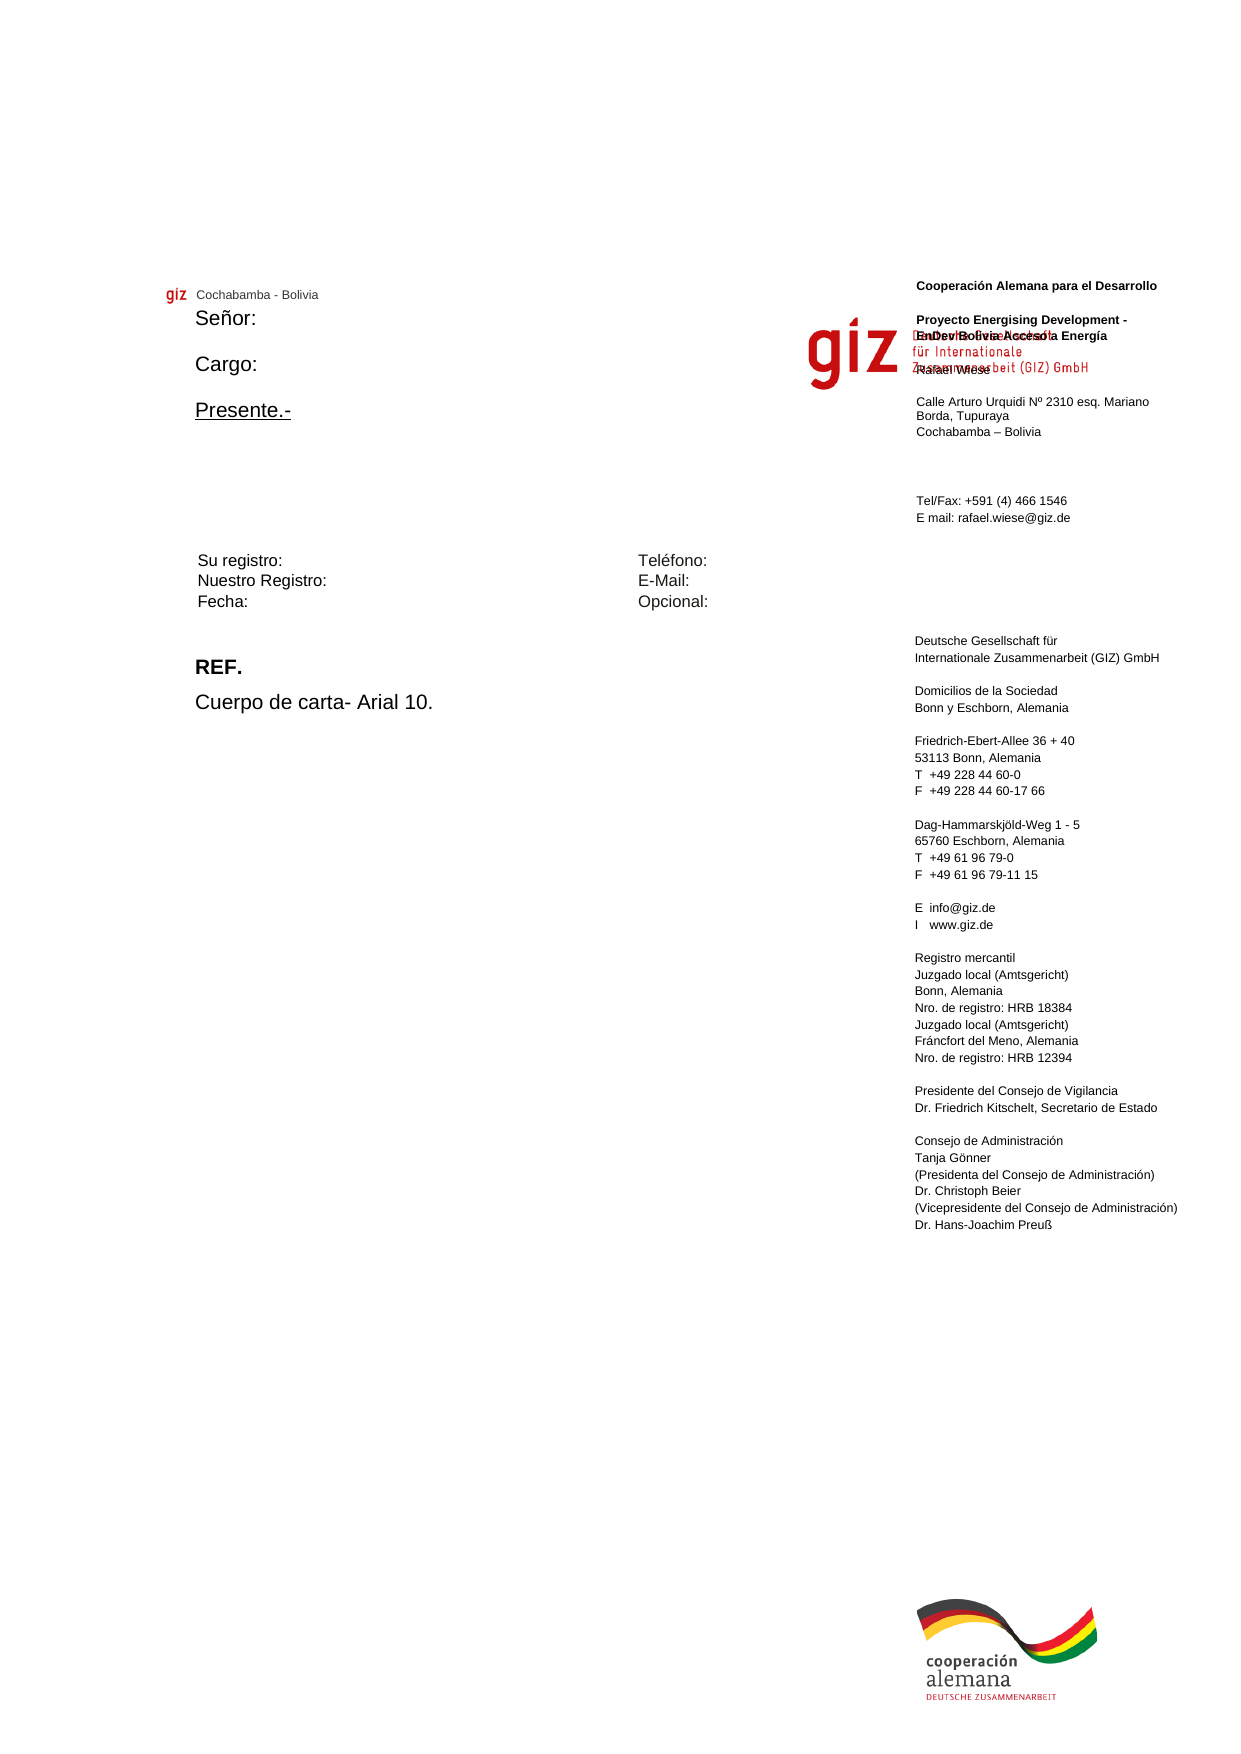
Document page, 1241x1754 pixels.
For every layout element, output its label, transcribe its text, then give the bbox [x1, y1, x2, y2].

table_header Su registro: Nuestro Registro: Fecha: [197, 544, 638, 653]
picture [160, 280, 193, 313]
table_header Teléfono: E-Mail: Opcional: [638, 544, 916, 653]
table_header Señor: Cargo: Presente.- [195, 307, 636, 508]
picture [917, 1599, 1098, 1700]
picture [779, 277, 1134, 425]
text REF. [195, 653, 901, 680]
text Cuerpo de carta- Arial 10. [195, 688, 901, 715]
